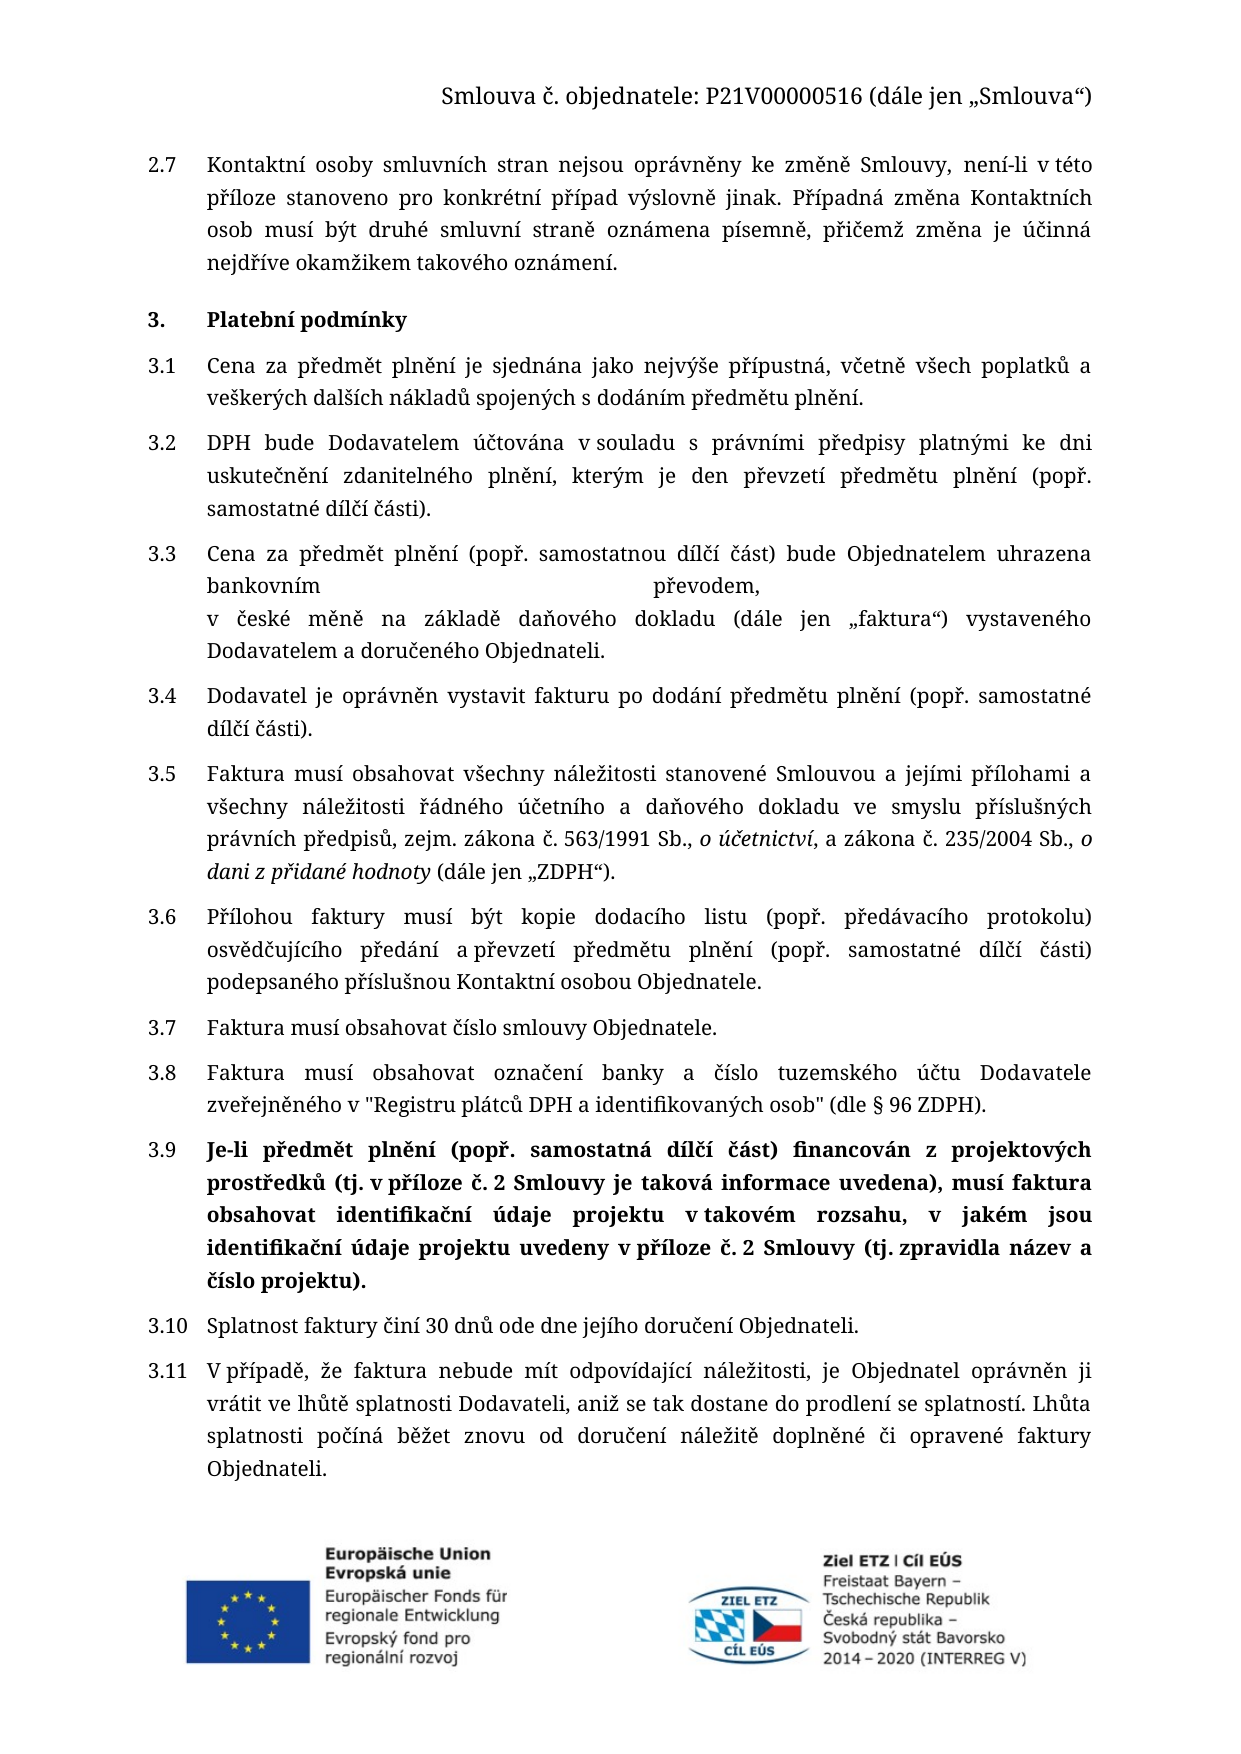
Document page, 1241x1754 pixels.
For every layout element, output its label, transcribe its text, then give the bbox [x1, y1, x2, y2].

list Faktura musí obsahovat číslo smlouvy Objednatele. [148, 1013, 1093, 1041]
picture [147, 1504, 1093, 1702]
list V případě, že faktura nebude mít odpovídající náležitosti, je Objednatel oprávněn ji vrátit ve lhůtě splatnosti Dodavateli, aniž se tak dostane do prodlení se splatností. Lhůta splatnosti počíná běžet znovu od doručení náležitě doplněné či opravené faktury Objednateli. [148, 1356, 1093, 1482]
list Faktura musí obsahovat označení banky a číslo tuzemského účtu Dodavatele zveřejněného v "Registru plátců DPH a identifikovaných osob" (dle § 96 ZDPH). [148, 1058, 1093, 1119]
list Splatnost faktury činí 30 dnů ode dne jejího doručení Objednateli. [148, 1311, 1093, 1339]
list Dodavatel je oprávněn vystavit fakturu po dodání předmětu plnění (popř. samostatné dílčí části). [148, 682, 1093, 743]
list Cena za předmět plnění je sjednána jako nejvýše přípustná, včetně všech poplatků a veškerých dalších nákladů spojených s dodáním předmětu plnění. [148, 351, 1093, 412]
list Kontaktní osoby smluvních stran nejsou oprávněny ke změně Smlouvy, není-li v této příloze stanoveno pro konkrétní případ výslovně jinak. Případná změna Kontaktních osob musí být druhé smluvní straně oznámena písemně, přičemž změna je účinná nejdříve okamžikem takového oznámení. [148, 150, 1093, 276]
list Faktura musí obsahovat všechny náležitosti stanovené Smlouvou a jejími přílohami a všechny náležitosti řádného účetního a daňového dokladu ve smyslu příslušných právních předpisů, zejm. zákona č. 563/1991 Sb., o účetnictví, a zákona č. 235/2004 Sb., o dani z přidané hodnoty (dále jen „ZDPH“). [148, 759, 1093, 886]
list Platební podmínky [148, 306, 1093, 334]
list DPH bude Dodavatelem účtována v souladu s právními předpisy platnými ke dni uskutečnění zdanitelného plnění, kterým je den převzetí předmětu plnění (popř. samostatné dílčí části). [148, 428, 1093, 522]
list Je-li předmět plnění (popř. samostatná dílčí část) financován z projektových prostředků (tj. v příloze č. 2 Smlouvy je taková informace uvedena), musí faktura obsahovat identifikační údaje projektu v takovém rozsahu, v jakém jsou identifikační údaje projektu uvedeny v příloze č. 2 Smlouvy (tj. zpravidla název a číslo projektu). [148, 1135, 1093, 1294]
list Přílohou faktury musí být kopie dodacího listu (popř. předávacího protokolu) osvědčujícího předání a převzetí předmětu plnění (popř. samostatné dílčí části) podepsaného příslušnou Kontaktní osobou Objednatele. [148, 902, 1093, 996]
list Cena za předmět plnění (popř. samostatnou dílčí část) bude Objednatelem uhrazena bankovním převodem, v české měně na základě daňového dokladu (dále jen „faktura“) vystaveného Dodavatelem a doručeného Objednateli. [148, 539, 1093, 665]
